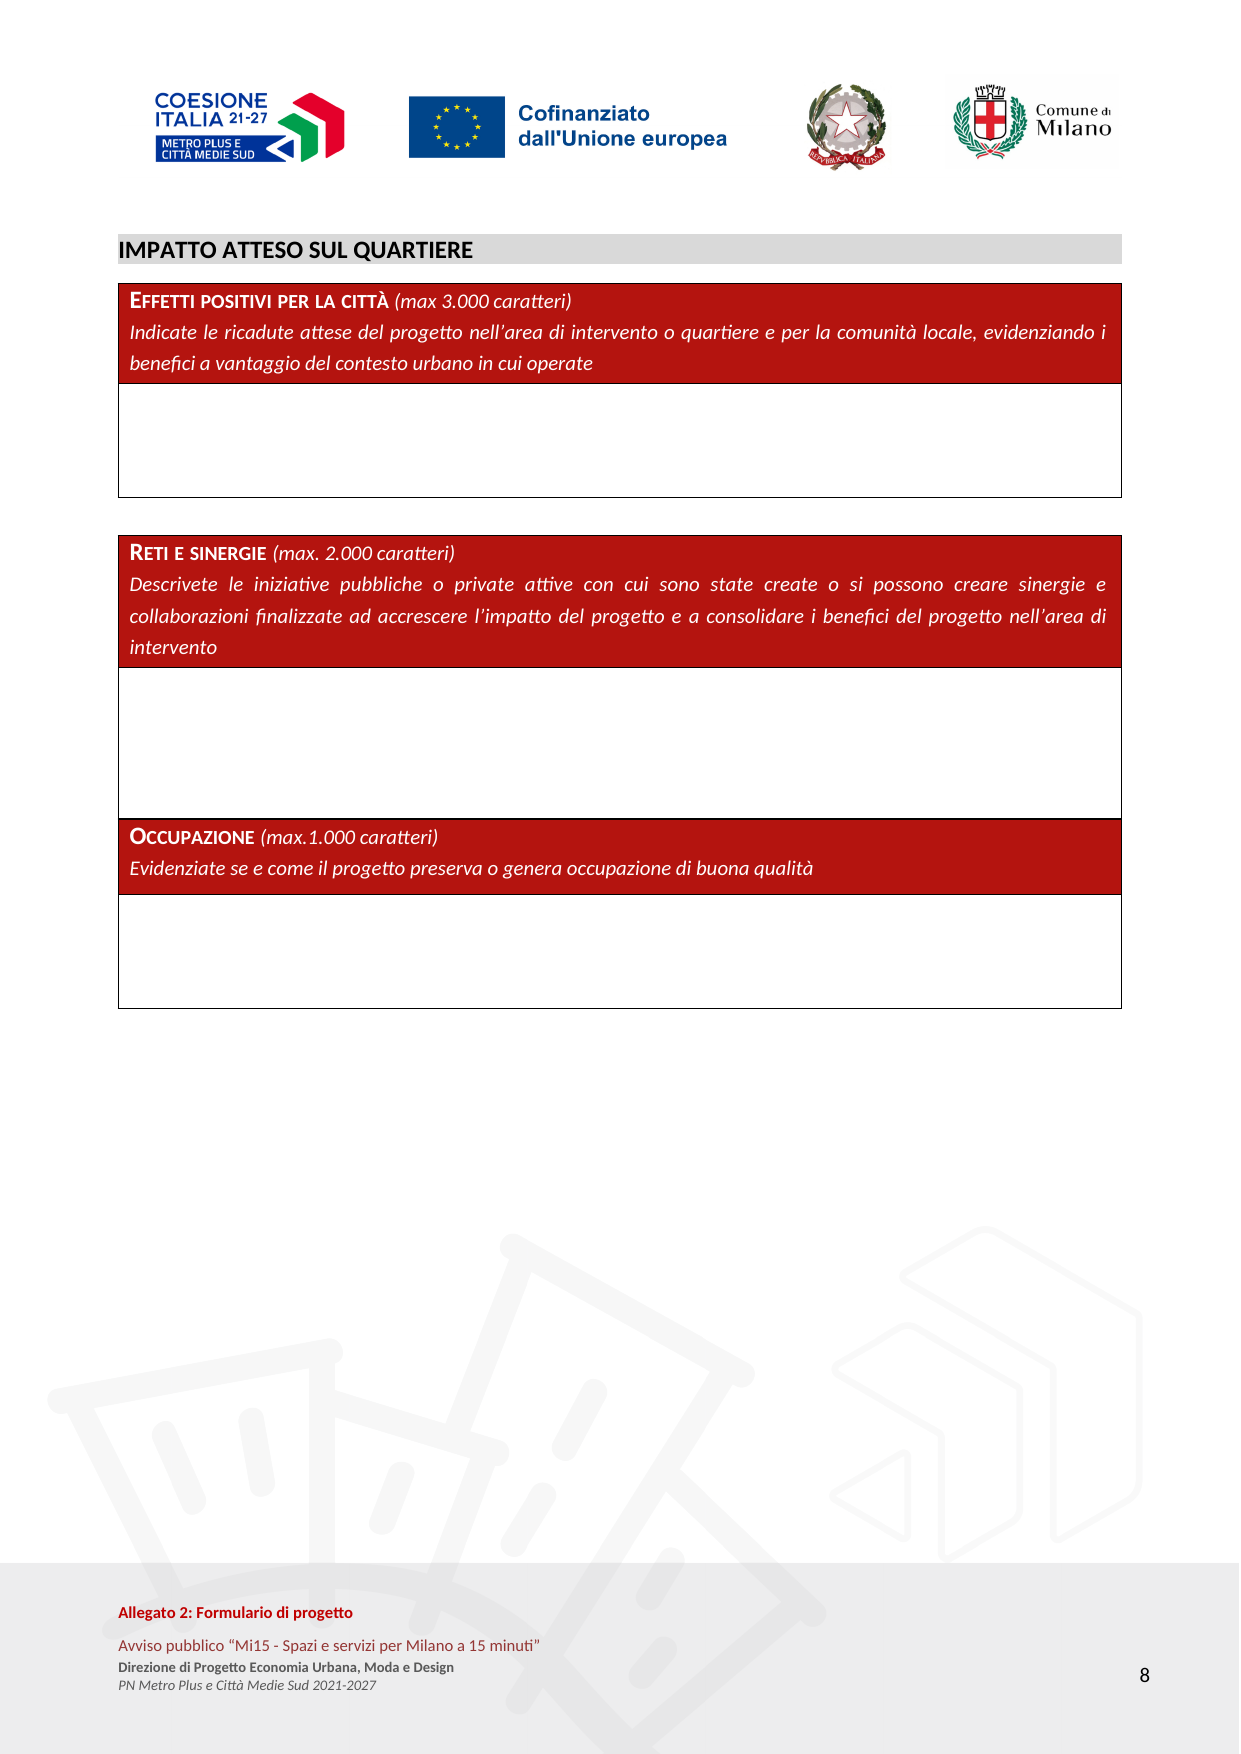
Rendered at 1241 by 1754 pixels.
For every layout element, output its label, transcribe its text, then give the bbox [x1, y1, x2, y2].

table_header Reti e sinergie (max. 2.000 caratteri) Descrivete le iniziative pubbliche o private attive con cui sono state create o si possono creare sinergie e collaborazioni finalizzate ad accrescere l’impatto del progetto e a consolidare i benefici del progetto nell’area di intervento [119, 536, 1121, 667]
table_header Effetti positivi per la città (max 3.000 caratteri) Indicate le ricadute attese del progetto nell’area di intervento o quartiere e per la comunità locale, evidenziando i benefici a vantaggio del contesto urbano in cui operate [119, 284, 1121, 383]
table_cell [119, 384, 1121, 497]
table_cell [119, 895, 1121, 1008]
text Impatto atteso SUL QUARTIERE [118, 234, 1122, 264]
picture [118, 73, 1122, 178]
table_header Occupazione (max.1.000 caratteri) Evidenziate se e come il progetto preserva o genera occupazione di buona qualità [119, 820, 1121, 894]
picture [0, 1128, 1239, 1754]
table_cell [119, 668, 1121, 818]
